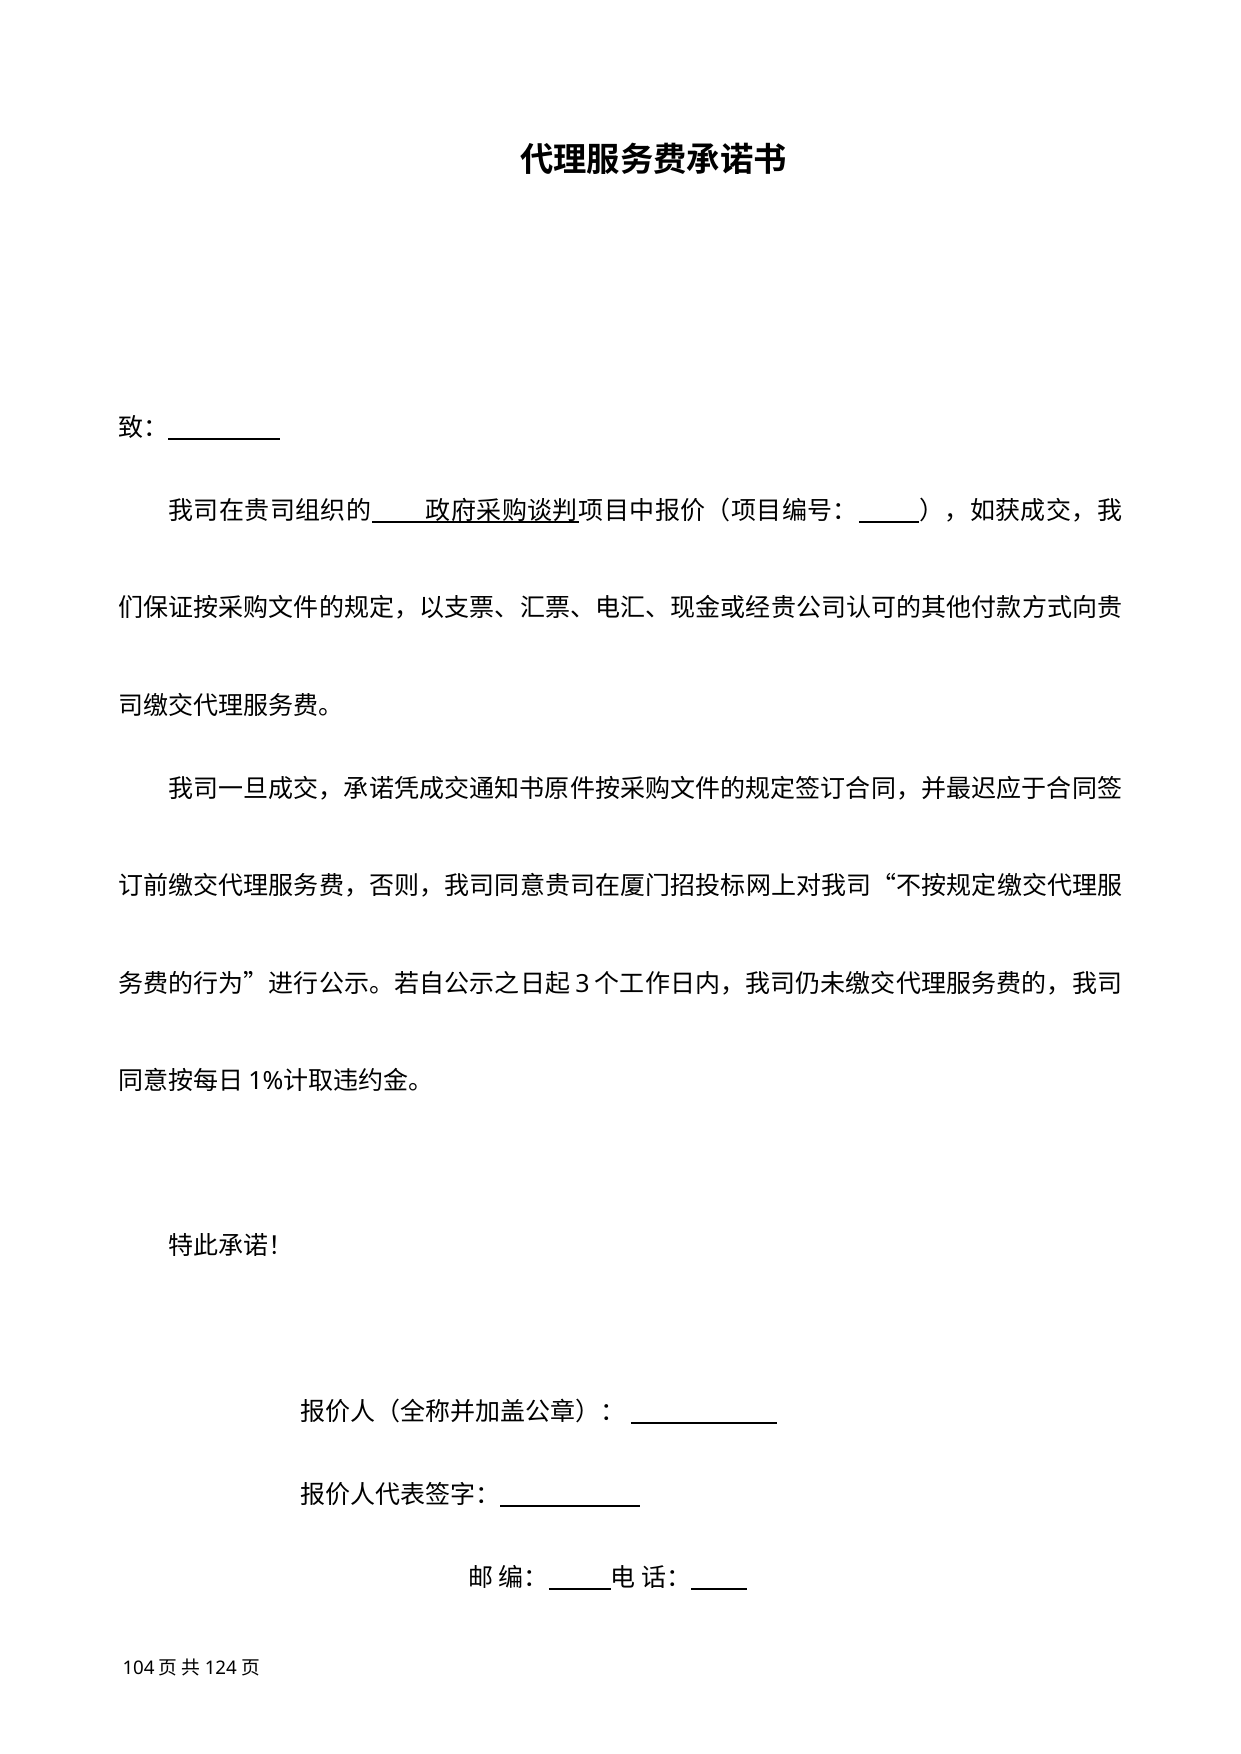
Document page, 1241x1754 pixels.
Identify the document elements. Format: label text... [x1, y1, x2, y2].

text 致： [118, 393, 1122, 458]
text 邮 编： 电 话： [118, 1543, 1122, 1608]
text 报价人代表签字： [118, 1460, 1122, 1525]
text 代理服务费承诺书 [118, 124, 1122, 189]
text 报价人（全称并加盖公章）： [118, 1377, 1122, 1442]
text 特此承诺！ [118, 1211, 1122, 1276]
text 我司在贵司组织的 政府采购谈判项目中报价（项目编号： ），如获成交，我们保证按采购文件的规定，以支票、汇票、电汇、现金或经贵公司认可的其他付款方式向贵司缴交代理服务费。 [118, 476, 1122, 736]
text 我司一旦成交，承诺凭成交通知书原件按采购文件的规定签订合同，并最迟应于合同签订前缴交代理服务费，否则，我司同意贵司在厦门招投标网上对我司“不按规定缴交代理服务费的行为”进行公示。若自公示之日起3个工作日内，我司仍未缴交代理服务费的，我司同意按每日1%计取违约金。 [118, 754, 1122, 1111]
